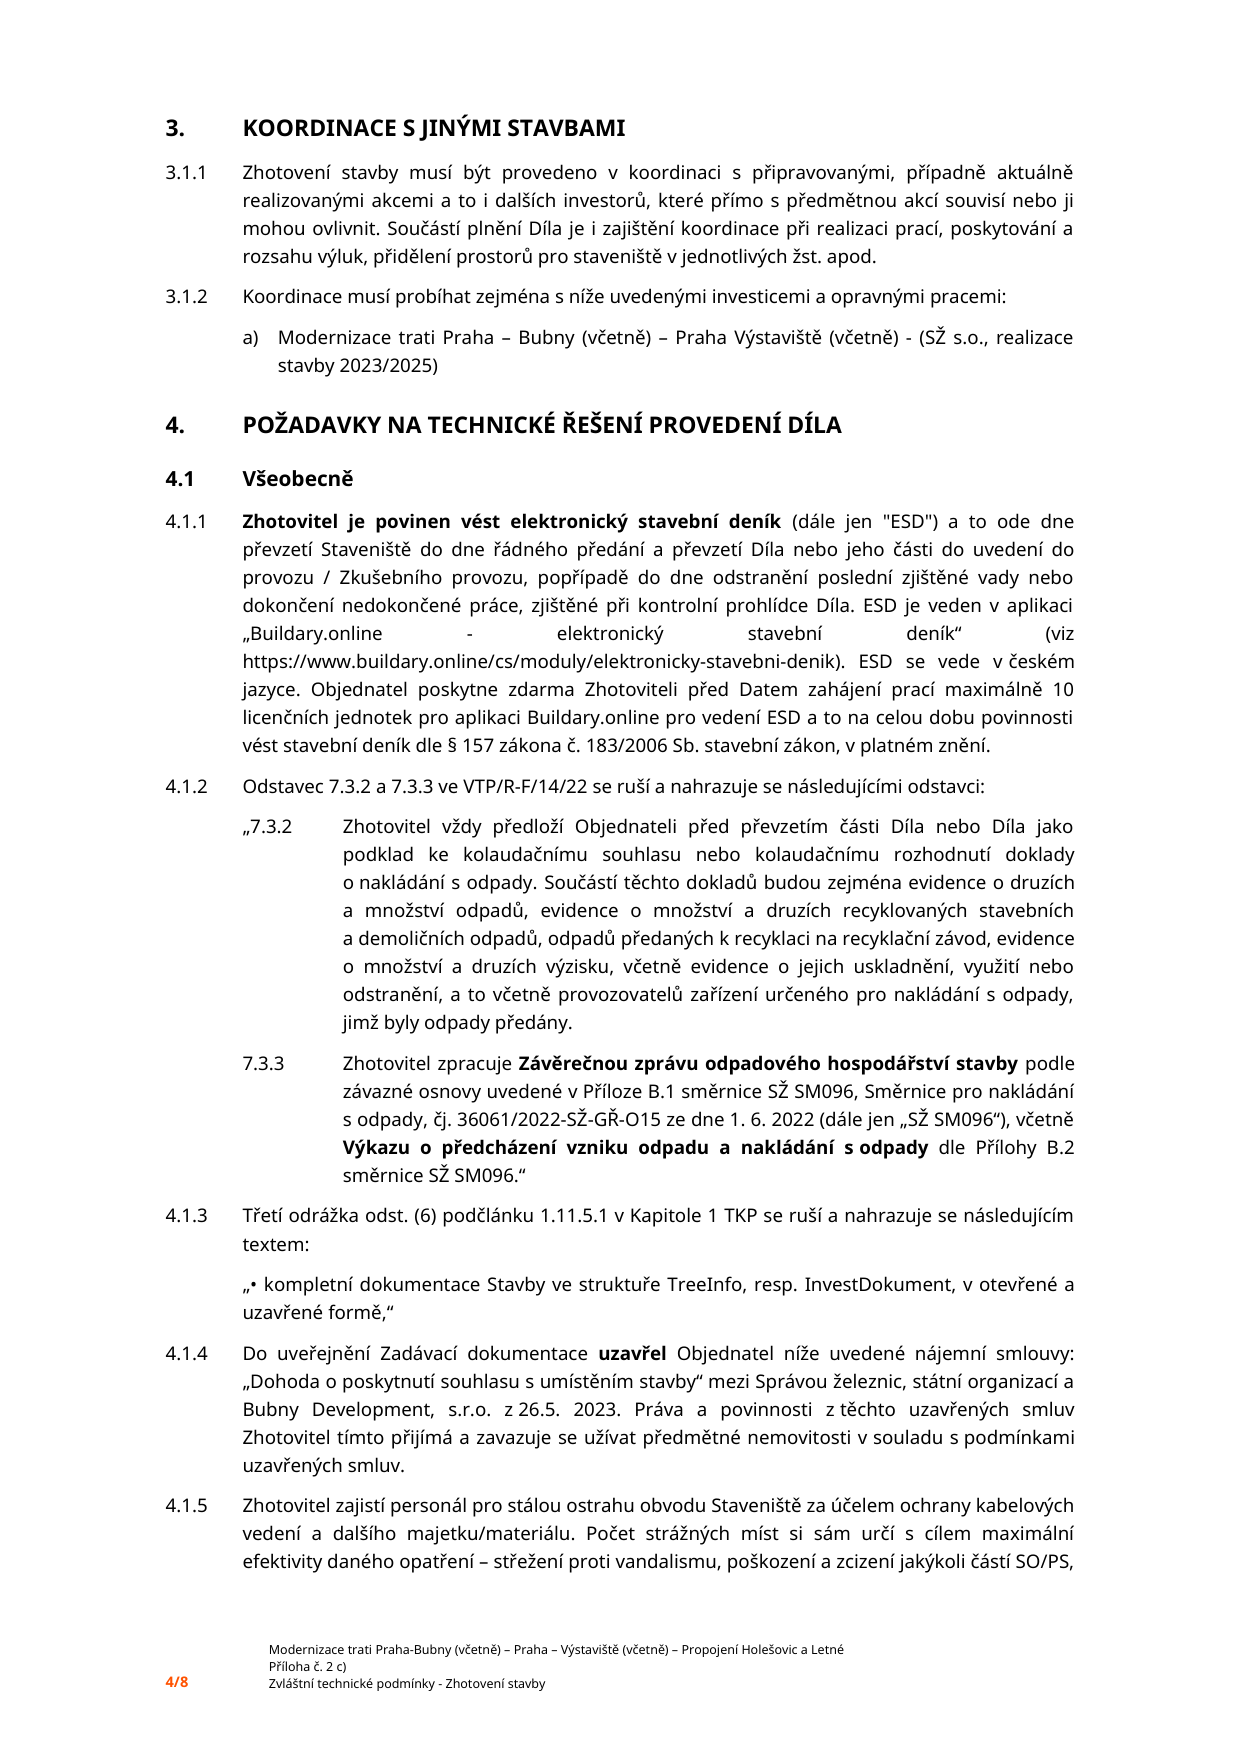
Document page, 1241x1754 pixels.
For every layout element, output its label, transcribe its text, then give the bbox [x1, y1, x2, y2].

text Odstavec 7.3.2 a 7.3.3 ve VTP/R-F/14/22 se ruší a nahrazuje se následujícími odstavci: [165, 773, 1075, 798]
text Zhotovení stavby musí být provedeno v koordinaci s připravovanými, případně aktuálně realizovanými akcemi a to i dalších investorů, které přímo s předmětnou akcí souvisí nebo ji mohou ovlivnit. Součástí plnění Díla je i zajištění koordinace při realizaci prací, poskytování a rozsahu výluk, přidělení prostorů pro staveniště v jednotlivých žst. apod. [165, 159, 1075, 269]
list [165, 1492, 1075, 1574]
list Modernizace trati Praha – Bubny (včetně) – Praha Výstaviště (včetně) - (SŽ s.o., realizace stavby 2023/2025) [242, 324, 1075, 378]
text Koordinace musí probíhat zejména s níže uvedenými investicemi a opravnými pracemi: [165, 284, 1075, 309]
text POŽADAVKY NA TECHNICKÉ ŘEŠENÍ PROVEDENÍ DÍLA [165, 409, 1075, 441]
text „7.3.2 Zhotovitel vždy předloží Objednateli před převzetím části Díla nebo Díla jako podklad ke kolaudačnímu souhlasu nebo kolaudačnímu rozhodnutí doklady o nakládání s odpady. Součástí těchto dokladů budou zejména evidence o druzích a množství odpadů, evidence o množství a druzích recyklovaných stavebních a demoličních odpadů, odpadů předaných k recyklaci na recyklační závod, evidence o množství a druzích výzisku, včetně evidence o jejich uskladnění, využití nebo odstranění, a to včetně provozovatelů zařízení určeného pro nakládání s odpady, jimž byly odpady předány. [242, 813, 1075, 1035]
text Do uveřejnění Zadávací dokumentace uzavřel Objednatel níže uvedené nájemní smlouvy: „Dohoda o poskytnutí souhlasu s umístěním stavby“ mezi Správou železnic, státní organizací a Bubny Development, s.r.o. z 26.5. 2023. Práva a povinnosti z těchto uzavřených smluv Zhotovitel tímto přijímá a zavazuje se užívat předmětné nemovitosti v souladu s podmínkami uzavřených smluv. [165, 1340, 1075, 1477]
text Všeobecně [165, 464, 1075, 493]
text Zhotovitel je povinen vést elektronický stavební deník (dále jen "ESD") a to ode dne převzetí Staveniště do dne řádného předání a převzetí Díla nebo jeho části do uvedení do provozu / Zkušebního provozu, popřípadě do dne odstranění poslední zjištěné vady nebo dokončení nedokončené práce, zjištěné při kontrolní prohlídce Díla. ESD je veden v aplikaci „Buildary.online - elektronický stavební deník“ (viz https://www.buildary.online/cs/moduly/elektronicky-stavebni-denik). ESD se vede v českém jazyce. Objednatel poskytne zdarma Zhotoviteli před Datem zahájení prací maximálně 10 licenčních jednotek pro aplikaci Buildary.online pro vedení ESD a to na celou dobu povinnosti vést stavební deník dle § 157 zákona č. 183/2006 Sb. stavební zákon, v platném znění. [165, 508, 1075, 758]
list Třetí odrážka odst. (6) podčlánku 1.11.5.1 v Kapitole 1 TKP se ruší a nahrazuje se následujícím textem: [165, 1203, 1075, 1256]
text 7.3.3 Zhotovitel zpracuje Závěrečnou zprávu odpadového hospodářství stavby podle závazné osnovy uvedené v Příloze B.1 směrnice SŽ SM096, Směrnice pro nakládání s odpady, čj. 36061/2022-SŽ-GŘ-O15 ze dne 1. 6. 2022 (dále jen „SŽ SM096“), včetně Výkazu o předcházení vzniku odpadu a nakládání s odpady dle Přílohy B.2 směrnice SŽ SM096.“ [242, 1050, 1075, 1188]
text KOORDINACE S JINÝMI STAVBAMI [165, 112, 1075, 143]
text „• kompletní dokumentace Stavby ve struktuře TreeInfo, resp. InvestDokument, v otevřené a uzavřené formě,“ [242, 1271, 1075, 1325]
